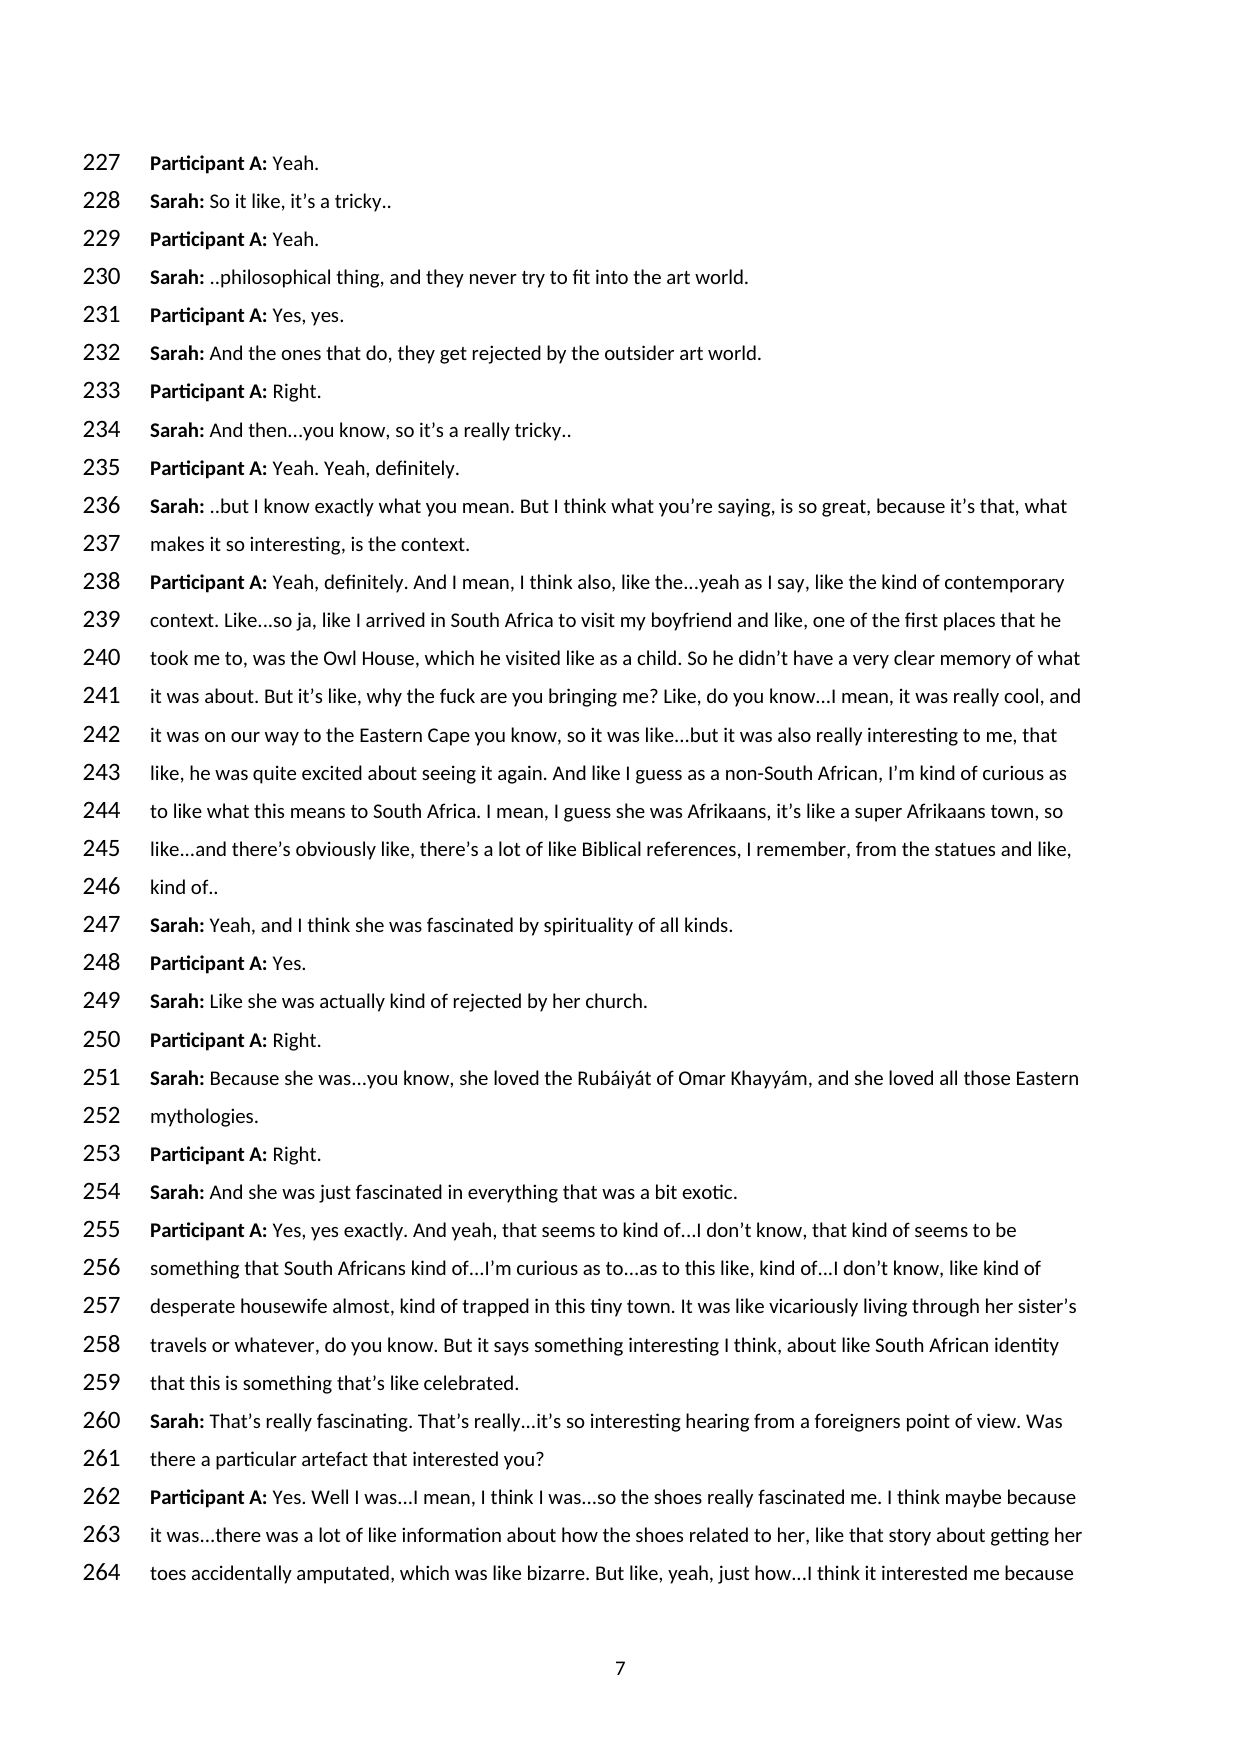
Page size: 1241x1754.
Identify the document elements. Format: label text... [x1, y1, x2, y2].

text Sarah: And the ones that do, they get rejected by the outsider art world. [150, 341, 1090, 366]
text Participant A: Yeah. [150, 226, 1090, 252]
text Sarah: ..philosophical thing, and they never try to fit into the art world. [150, 264, 1090, 290]
text Sarah: ..but I know exactly what you mean. But I think what you’re saying, is so great, because it’s that, what makes it so interesting, is the context. [150, 493, 1090, 557]
text Sarah: So it like, it’s a tricky.. [150, 188, 1090, 213]
text Participant A: Right. [150, 1027, 1090, 1052]
text Sarah: Yeah, and I think she was fascinated by spirituality of all kinds. [150, 912, 1090, 938]
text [150, 1484, 1090, 1586]
text Sarah: And she was just fascinated in everything that was a bit exotic. [150, 1179, 1090, 1205]
text Participant A: Yes, yes exactly. And yeah, that seems to kind of...I don’t know, that kind of seems to be something that South Africans kind of...I’m curious as to...as to this like, kind of...I don’t know, like kind of desperate housewife almost, kind of trapped in this tiny town. It was like vicariously living through her sister’s travels or whatever, do you know. But it says something interesting I think, about like South African identity that this is something that’s like celebrated. [150, 1217, 1090, 1395]
text Sarah: That’s really fascinating. That’s really...it’s so interesting hearing from a foreigners point of view. Was there a particular artefact that interested you? [150, 1408, 1090, 1472]
text Sarah: Because she was...you know, she loved the Rubáiyát of Omar Khayyám, and she loved all those Eastern mythologies. [150, 1065, 1090, 1128]
text Participant A: Yes, yes. [150, 302, 1090, 328]
text Participant A: Right. [150, 1141, 1090, 1167]
text Participant A: Yeah. [150, 150, 1090, 175]
text Participant A: Yeah, definitely. And I mean, I think also, like the...yeah as I say, like the kind of contemporary context. Like...so ja, like I arrived in South Africa to visit my boyfriend and like, one of the first places that he took me to, was the Owl House, which he visited like as a child. So he didn’t have a very clear memory of what it was about. But it’s like, why the fuck are you bringing me? Like, do you know...I mean, it was really cool, and it was on our way to the Eastern Cape you know, so it was like...but it was also really interesting to me, that like, he was quite excited about seeing it again. And like I guess as a non-South African, I’m kind of curious as to like what this means to South Africa. I mean, I guess she was Afrikaans, it’s like a super Afrikaans town, so like...and there’s obviously like, there’s a lot of like Biblical references, I remember, from the statues and like, kind of.. [150, 569, 1090, 900]
text Sarah: Like she was actually kind of rejected by her church. [150, 989, 1090, 1014]
text Participant A: Yes. [150, 951, 1090, 976]
text Sarah: And then...you know, so it’s a really tricky.. [150, 417, 1090, 442]
text Participant A: Yeah. Yeah, definitely. [150, 455, 1090, 480]
text Participant A: Right. [150, 379, 1090, 404]
